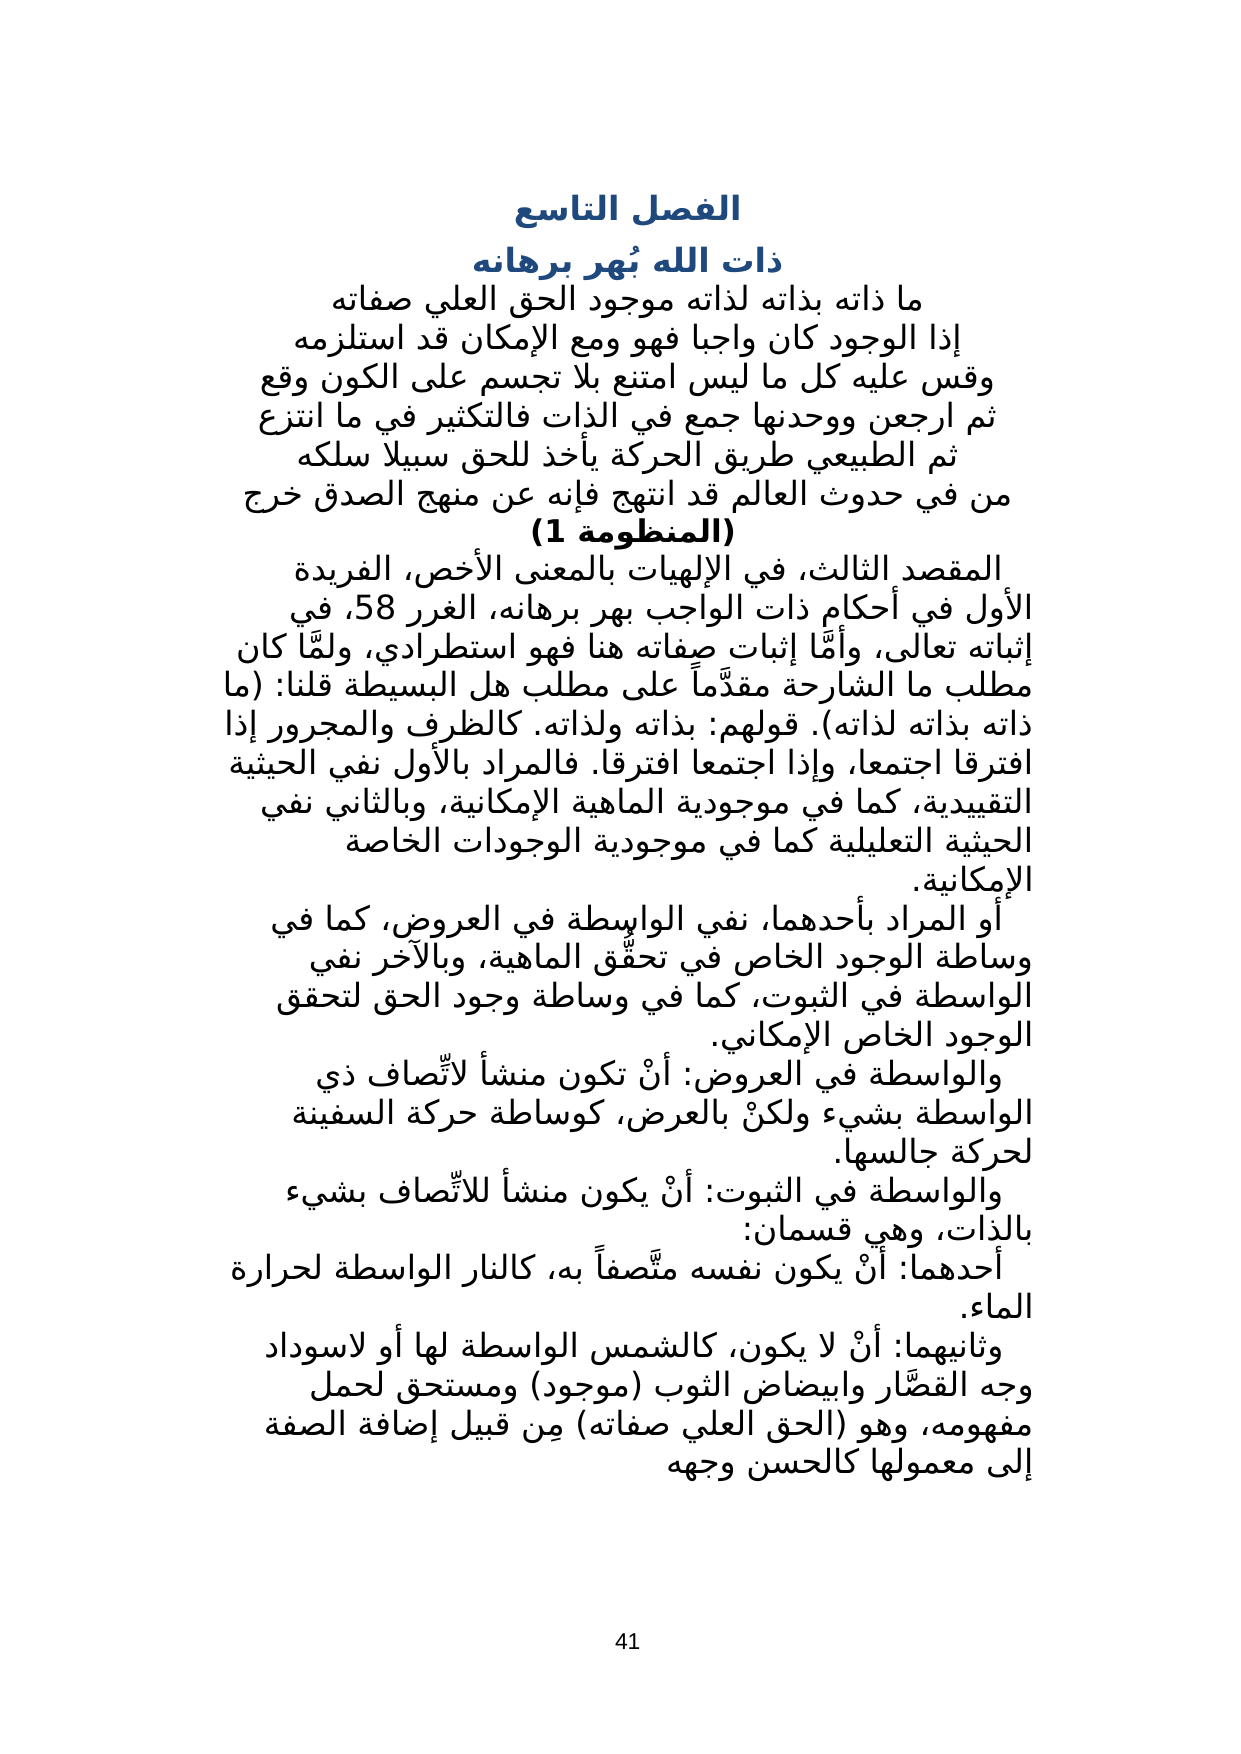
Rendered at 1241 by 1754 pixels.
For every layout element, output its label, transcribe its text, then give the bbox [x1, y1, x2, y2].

text وثانيهما: أنْ لا يكون، كالشمس الواسطة لها أو لاسوداد وجه القصَّار وابيضاض الثوب (موجود) ومستحق لحمل مفهومه، وهو (الحق العلي صفاته) مِن قبيل إضافة الصفة إلى معمولها كالحسن وجهه [222, 1326, 1033, 1482]
text والواسطة في الثبوت: أنْ يكون منشأ للاتِّصاف بشيء بالذات، وهي قسمان: [222, 1171, 1033, 1249]
text ثم ارجعن ووحدنها جمع في الذات فالتكثير في ما انتزع [222, 396, 1033, 435]
text والواسطة في العروض: أنْ تكون منشأ لاتِّصاف ذي الواسطة بشيء ولكنْ بالعرض، كوساطة حركة السفينة لحركة جالسها. [222, 1054, 1033, 1171]
text إذا الوجود كان واجبا فهو ومع الإمكان قد استلزمه [222, 319, 1033, 358]
subtitle الفصل التاسع [222, 190, 1033, 228]
text من في حدوث العالم قد انتهج فإنه عن منهج الصدق خرج [222, 474, 1033, 513]
text ثم الطبيعي طريق الحركة يأخذ للحق سبيلا سلكه [222, 435, 1033, 474]
text أو المراد بأحدهما، نفي الواسطة في العروض، كما في وساطة الوجود الخاص في تحقُّق الماهية، وبالآخر نفي الواسطة في الثبوت، كما في وساطة وجود الحق لتحقق الوجود الخاص الإمكاني. [222, 899, 1033, 1054]
text (المنظومة 1) [222, 513, 1033, 549]
text أحدهما: أنْ يكون نفسه متَّصفاً به، كالنار الواسطة لحرارة الماء. [222, 1249, 1033, 1326]
subtitle ذات الله بُهر برهانه [222, 241, 1033, 280]
text ما ذاته بذاته لذاته موجود الحق العلي صفاته [222, 280, 1033, 319]
text المقصد الثالث، في الإلهيات بالمعنى الأخص، الفريدة الأول في أحكام ذات الواجب بهر برهانه، الغرر 58، في إثباته تعالى، وأمَّا إثبات صفاته هنا فهو استطرادي، ولمَّا كان مطلب ما الشارحة مقدَّماً على مطلب هل البسيطة قلنا: (ما ذاته بذاته لذاته). قولهم: بذاته ولذاته. كالظرف والمجرور إذا افترقا اجتمعا، وإذا اجتمعا افترقا. فالمراد بالأول نفي الحيثية التقييدية، كما في موجودية الماهية الإمكانية، وبالثاني نفي الحيثية التعليلية كما في موجودية الوجودات الخاصة الإمكانية. [222, 549, 1033, 899]
text وقس عليه كل ما ليس امتنع بلا تجسم على الكون وقع [222, 358, 1033, 396]
